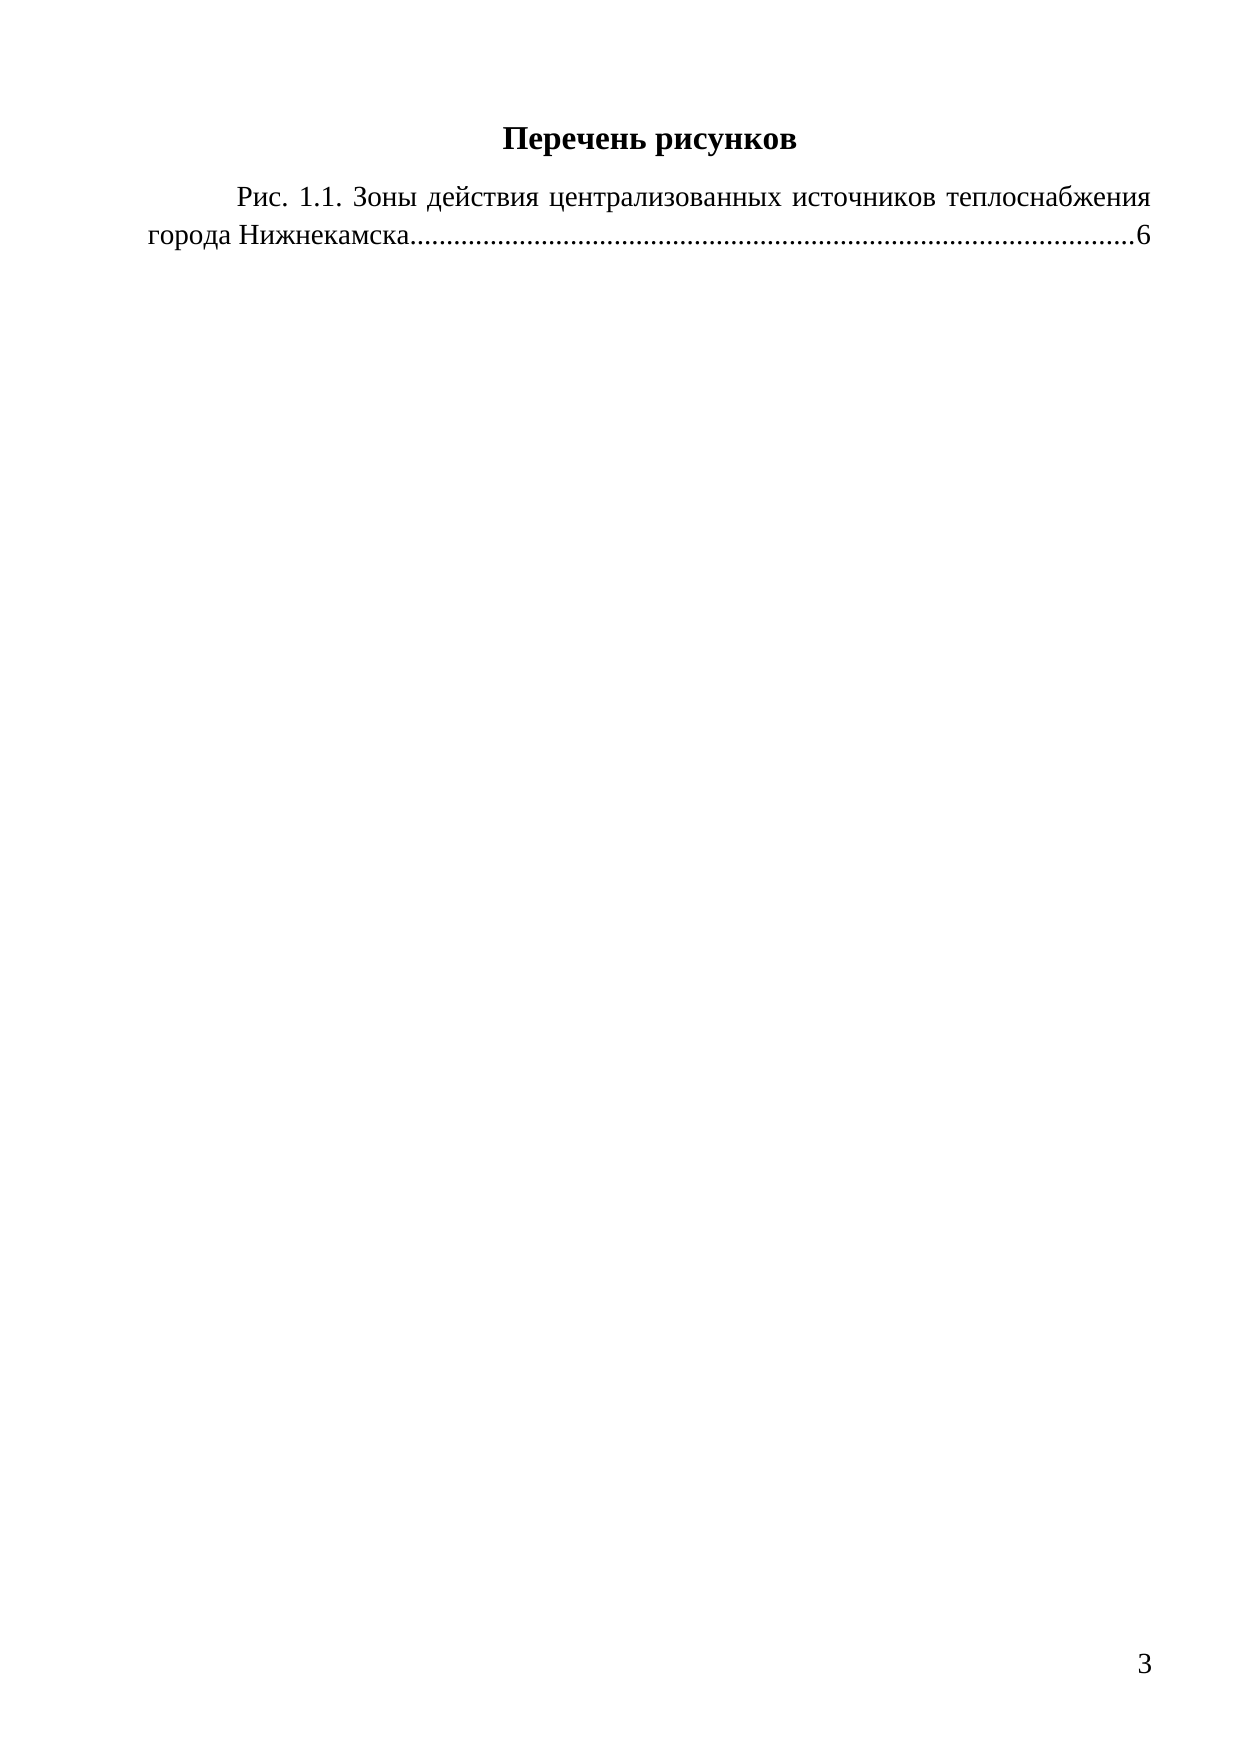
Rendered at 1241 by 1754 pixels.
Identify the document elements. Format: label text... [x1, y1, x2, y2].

text Перечень рисунков [148, 118, 1152, 156]
text Рис. 1.1. Зоны действия централизованных источников теплоснабжения города Нижнекамска 6 [148, 179, 1152, 251]
